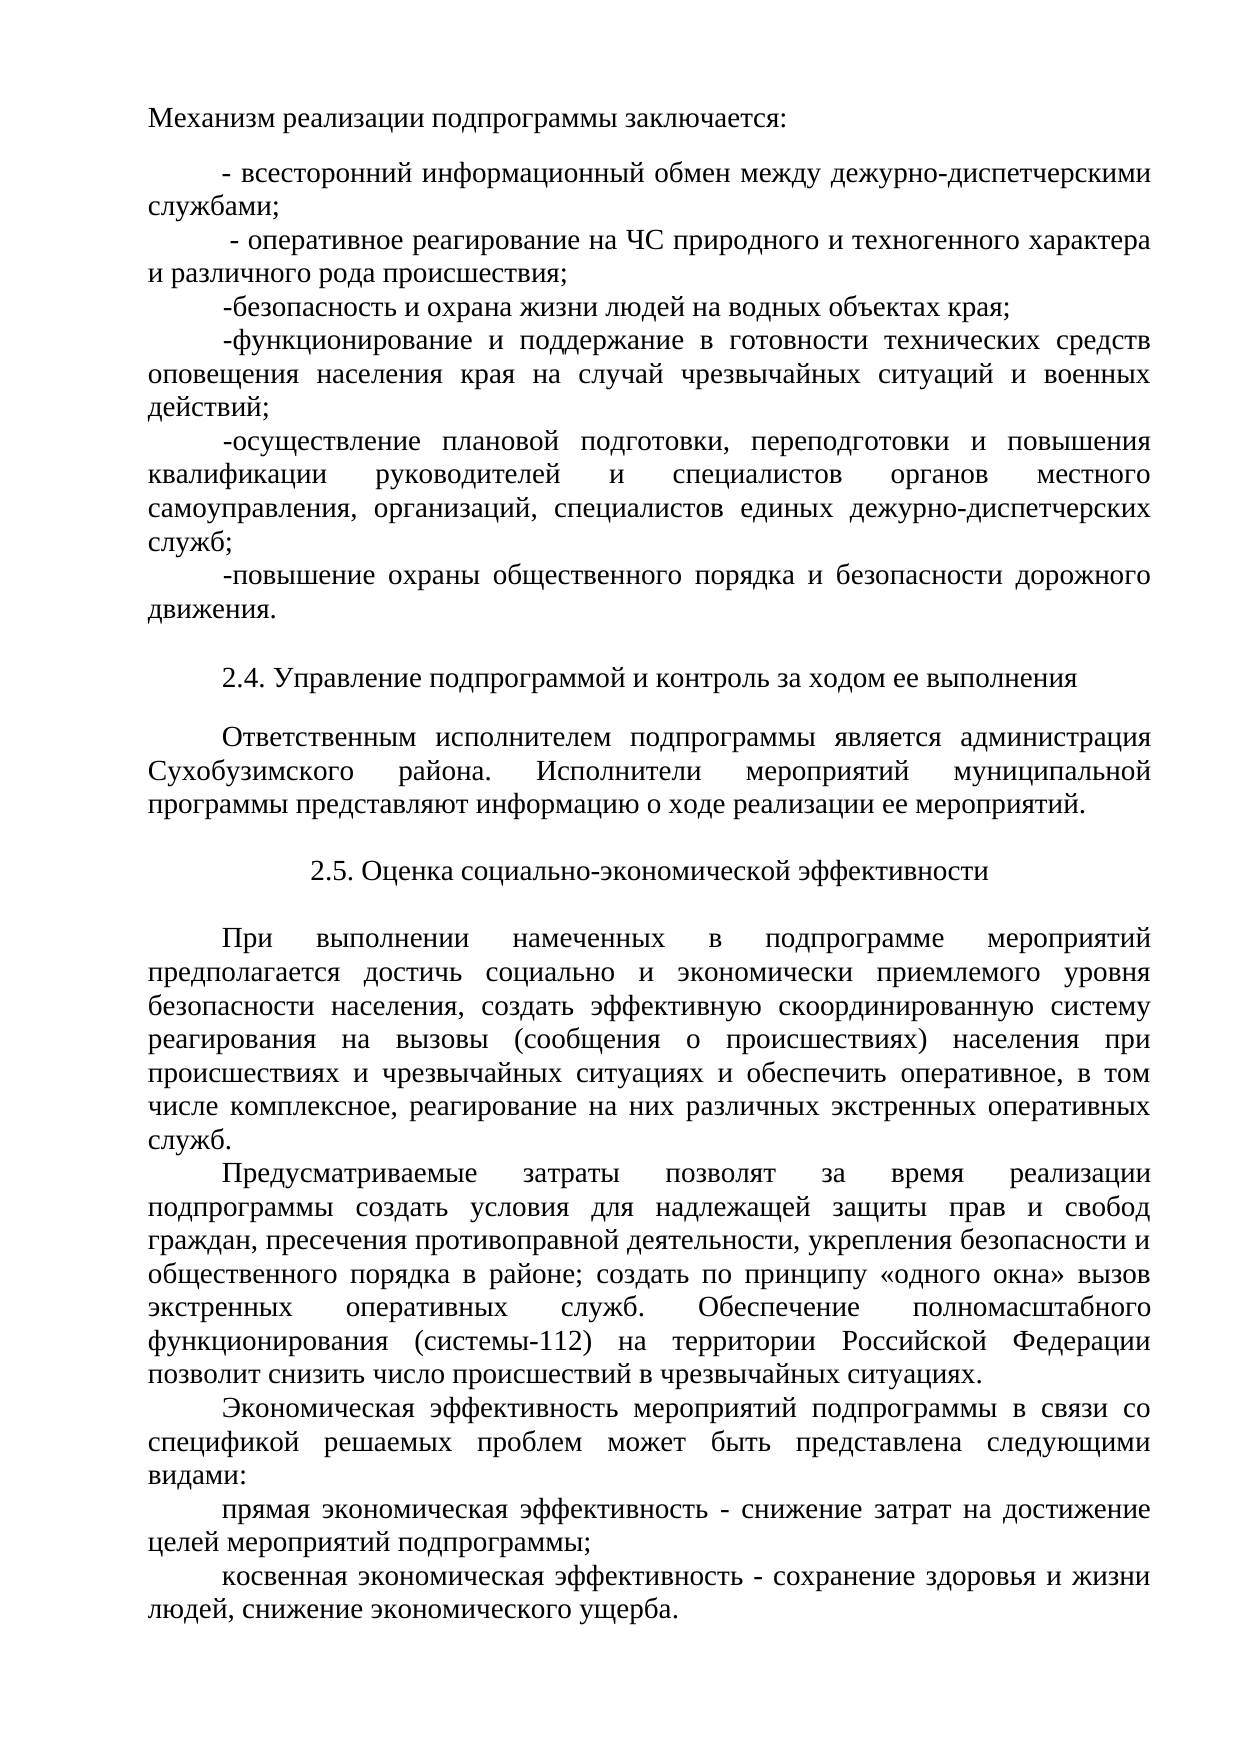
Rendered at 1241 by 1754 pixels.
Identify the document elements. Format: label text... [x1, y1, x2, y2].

text -безопасность и охрана жизни людей на водных объектах края; [148, 289, 1152, 322]
text -функционирование и поддержание в готовности технических средств оповещения населения края на случай чрезвычайных ситуаций и военных действий; [148, 322, 1152, 423]
text -осуществление плановой подготовки, переподготовки и повышения квалификации руководителей и специалистов органов местного самоуправления, организаций, специалистов единых дежурно-диспетчерских служб; [148, 423, 1152, 557]
text - всесторонний информационный обмен между дежурно-диспетчерскими службами; [148, 155, 1152, 222]
text При выполнении намеченных в подпрограмме мероприятий предполагается достичь социально и экономически приемлемого уровня безопасности населения, создать эффективную скоординированную систему реагирования на вызовы (сообщения о происшествиях) населения при происшествиях и чрезвычайных ситуациях и обеспечить оперативное, в том числе комплексное, реагирование на них различных экстренных оперативных служб. [148, 921, 1152, 1155]
text Механизм реализации подпрограммы заключается: [148, 100, 1152, 134]
text Ответственным исполнителем подпрограммы является администрация Сухобузимского района. Исполнители мероприятий муниципальной программы представляют информацию о ходе реализации ее мероприятий. [148, 719, 1152, 820]
text 2.5. Оценка социально-экономической эффективности [148, 853, 1152, 887]
text - оперативное реагирование на ЧС природного и техногенного характера и различного рода происшествия; [148, 222, 1152, 289]
text Предусматриваемые затраты позволят за время реализации подпрограммы создать условия для надлежащей защиты прав и свобод граждан, пресечения противоправной деятельности, укрепления безопасности и общественного порядка в районе; создать по принципу «одного окна» вызов экстренных оперативных служб. Обеспечение полномасштабного функционирования (системы-112) на территории Российской Федерации позволит снизить число происшествий в чрезвычайных ситуациях. [148, 1155, 1152, 1323]
text прямая экономическая эффективность - снижение затрат на достижение целей мероприятий подпрограммы; [148, 1491, 1152, 1558]
text 2.4. Управление подпрограммой и контроль за ходом ее выполнения [148, 660, 1152, 693]
text -повышение охраны общественного порядка и безопасности дорожного движения. [148, 557, 1152, 624]
text косвенная экономическая эффективность - сохранение здоровья и жизни людей, снижение экономического ущерба. [148, 1558, 1152, 1625]
text Экономическая эффективность мероприятий подпрограммы в связи со спецификой решаемых проблем может быть представлена следующими видами: [148, 1390, 1152, 1491]
